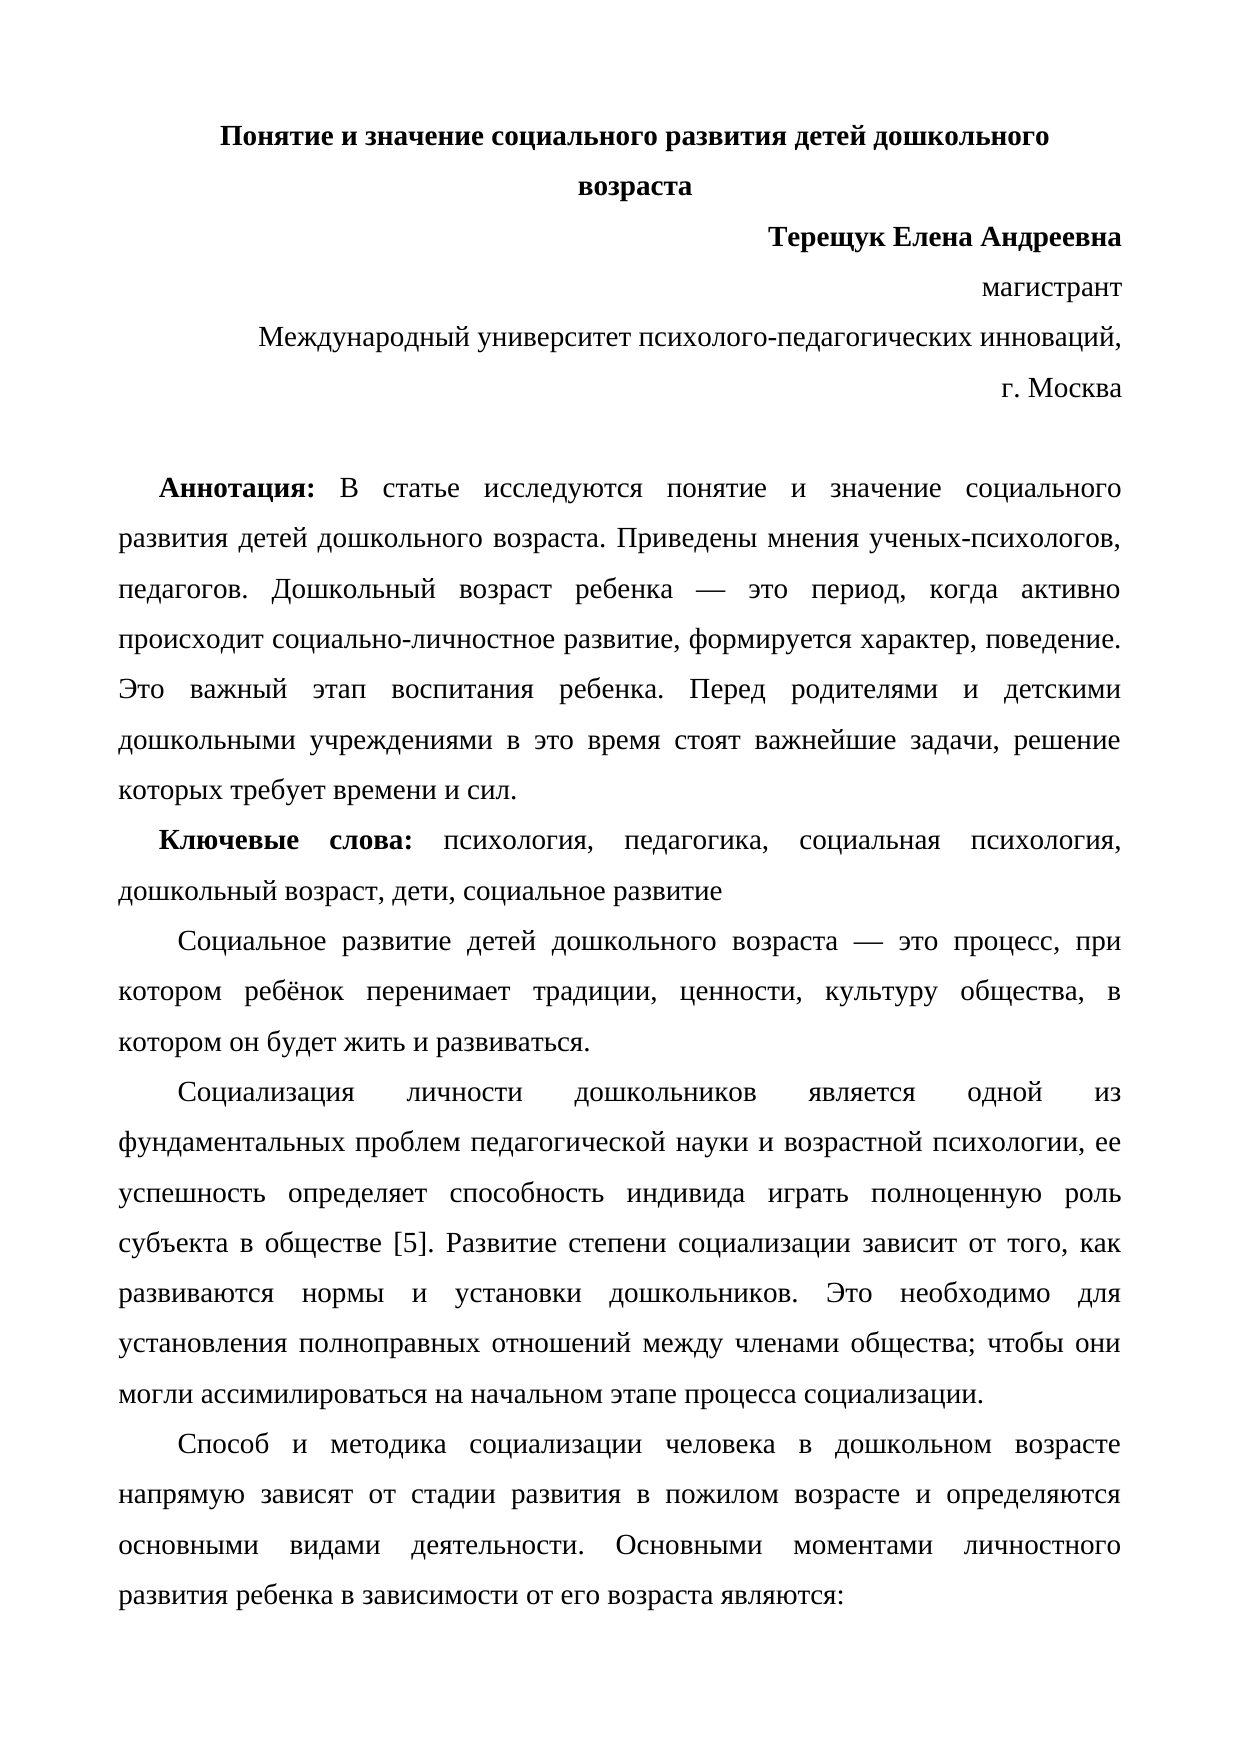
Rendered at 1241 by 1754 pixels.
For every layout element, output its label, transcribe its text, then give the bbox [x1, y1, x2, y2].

text магистрант [118, 269, 1122, 303]
text г. Москва [118, 370, 1122, 403]
text Социализация личности дошкольников является одной из фундаментальных проблем педагогической науки и возрастной психологии, ее успешность определяет способность индивида играть полноценную роль субъекта в обществе [5]. Развитие степени социализации зависит от того, как развиваются нормы и установки дошкольников. Это необходимо для установления полноправных отношений между членами общества; чтобы они могли ассимилироваться на начальном этапе процесса социализации. [118, 1074, 1122, 1409]
text Способ и методика социализации человека в дошкольном возрасте напрямую зависят от стадии развития в пожилом возрасте и определяются основными видами деятельности. Основными моментами личностного развития ребенка в зависимости от его возраста являются: [118, 1426, 1122, 1611]
text Понятие и значение социального развития детей дошкольного [118, 118, 1122, 152]
text Социальное развитие детей дошкольного возраста — это процесс, при котором ребёнок перенимает традиции, ценности, культуру общества, в котором он будет жить и развиваться. [118, 923, 1122, 1057]
text Аннотация: В статье исследуются понятие и значение социального развития детей дошкольного возраста. Приведены мнения ученых-психологов, педагогов. Дошкольный возраст ребенка — это период, когда активно происходит социально-личностное развитие, формируется характер, поведение. Это важный этап воспитания ребенка. Перед родителями и детскими дошкольными учреждениями в это время стоят важнейшие задачи, решение которых требует времени и сил. [118, 470, 1122, 806]
text Международный университет психолого-педагогических инноваций, [118, 319, 1122, 353]
text Терещук Елена Андреевна [118, 219, 1122, 252]
text Ключевые слова: психология, педагогика, социальная психология, дошкольный возраст, дети, социальное развитие [118, 822, 1122, 906]
text возраста [118, 168, 1122, 202]
